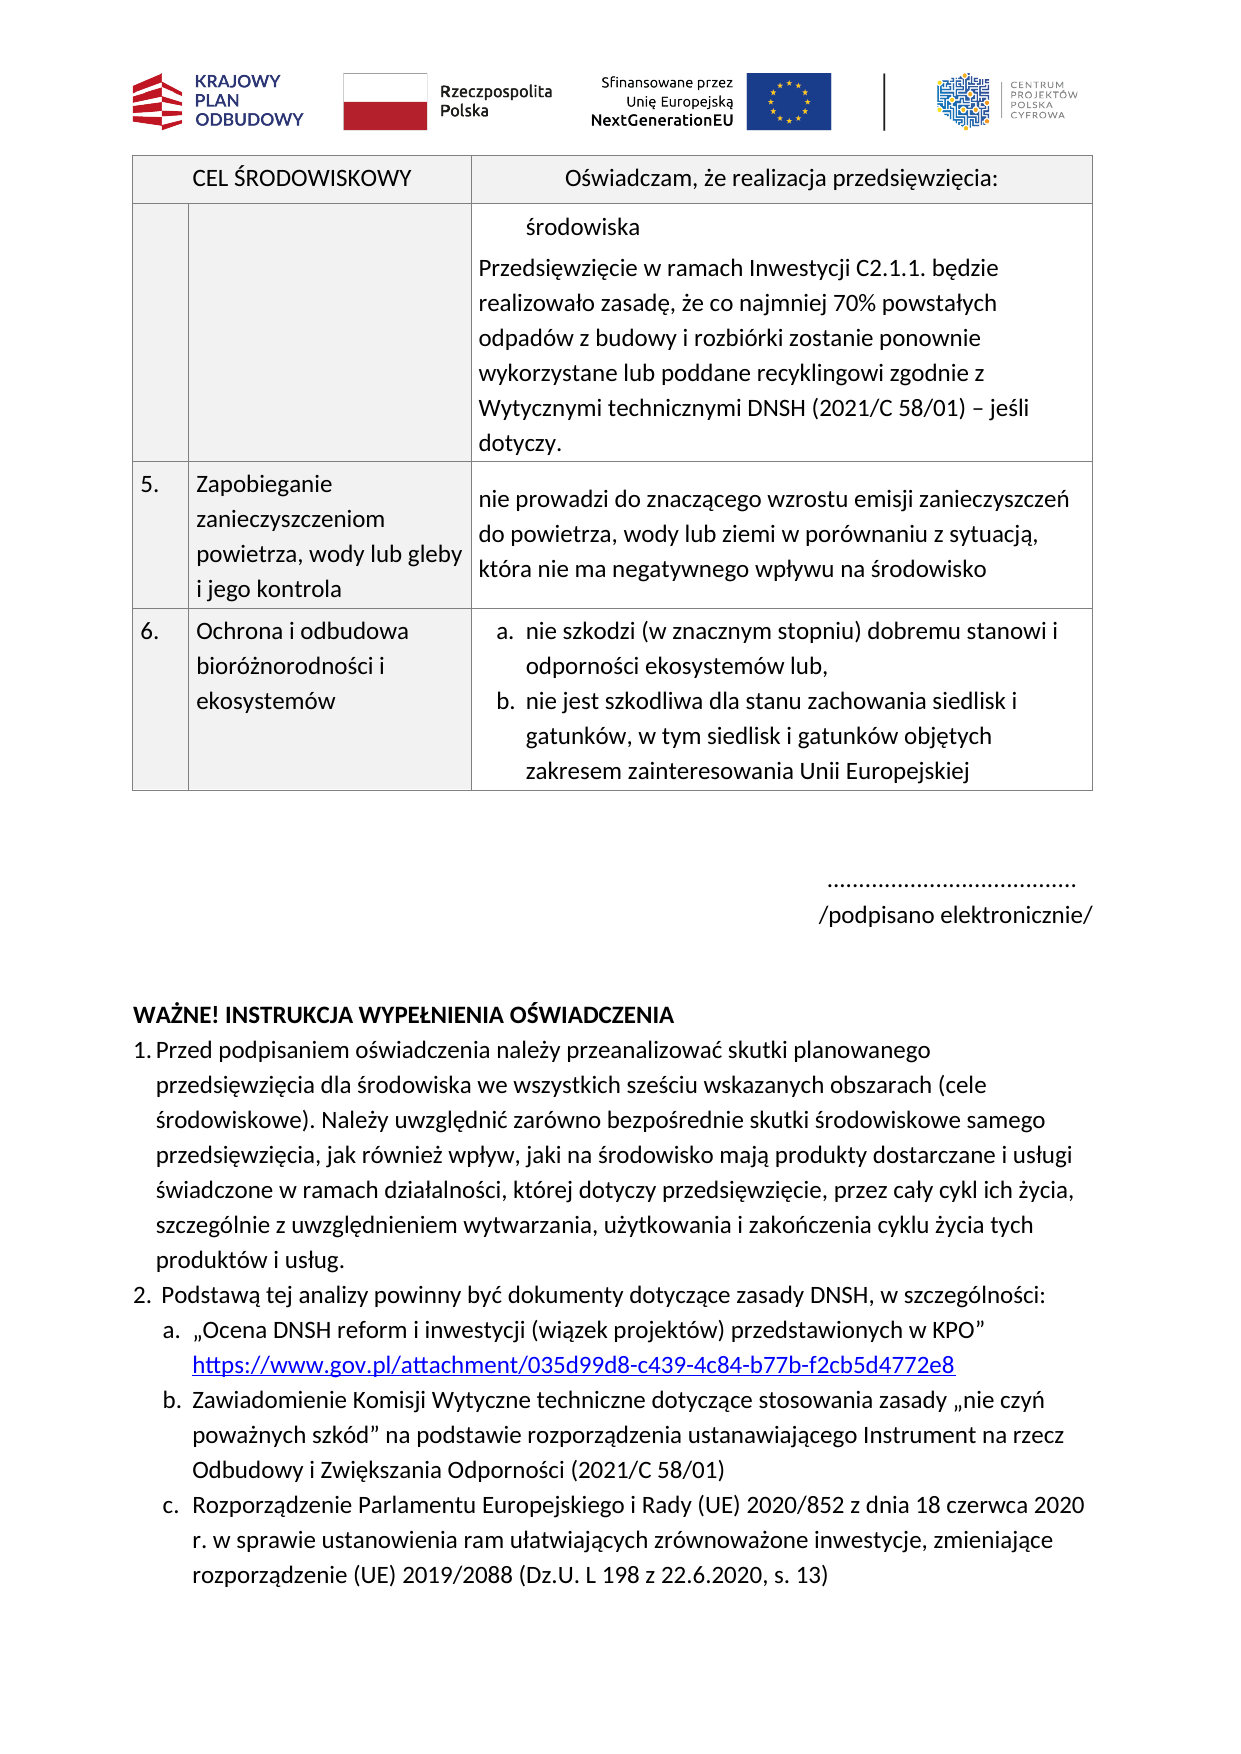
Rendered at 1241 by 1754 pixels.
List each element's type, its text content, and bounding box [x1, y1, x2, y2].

table_cell nie szkodzi (w znacznym stopniu) dobremu stanowi i odporności ekosystemów lub, nie jest szkodliwa dla stanu zachowania siedlisk i gatunków, w tym siedlisk i gatunków objętych zakresem zainteresowania Unii Europejskiej [472, 609, 1092, 789]
table_header Oświadczam, że realizacja przedsięwzięcia: [472, 156, 1092, 203]
table_cell [133, 204, 188, 461]
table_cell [472, 204, 1092, 461]
list „Ocena DNSH reform i inwestycji (wiązek projektów) przedstawionych w KPO” https://www.gov.pl/attachment/035d99d8-c439-4c84-b77b-f2cb5d4772e8 [162, 1314, 1093, 1379]
table_cell nie prowadzi do znaczącego wzrostu emisji zanieczyszczeń do powietrza, wody lub ziemi w porównaniu z sytuacją, która nie ma negatywnego wpływu na środowisko [472, 462, 1092, 608]
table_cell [189, 204, 471, 461]
list Podstawą tej analizy powinny być dokumenty dotyczące zasady DNSH, w szczególności: [133, 1279, 1093, 1309]
table_cell Ochrona i odbudowa bioróżnorodności i ekosystemów [189, 609, 471, 789]
list Przed podpisaniem oświadczenia należy przeanalizować skutki planowanego przedsięwzięcia dla środowiska we wszystkich sześciu wskazanych obszarach (cele środowiskowe). Należy uwzględnić zarówno bezpośrednie skutki środowiskowe samego przedsięwzięcia, jak również wpływ, jaki na środowisko mają produkty dostarczane i usługi świadczone w ramach działalności, której dotyczy przedsięwzięcie, przez cały cykl ich życia, szczególnie z uwzględnieniem wytwarzania, użytkowania i zakończenia cyklu życia tych produktów i usług. [133, 1034, 1093, 1274]
picture [132, 73, 1078, 131]
table_cell [133, 462, 188, 608]
table_header CEL ŚRODOWISKOWY [133, 156, 471, 203]
table_cell [133, 609, 188, 789]
list Zawiadomienie Komisji Wytyczne techniczne dotyczące stosowania zasady „nie czyń poważnych szkód” na podstawie rozporządzenia ustanawiającego Instrument na rzecz Odbudowy i Zwiększania Odporności (2021/C 58/01) [162, 1384, 1093, 1484]
table_cell Zapobieganie zanieczyszczeniom powietrza, wody lub gleby i jego kontrola [189, 462, 471, 608]
text /podpisano elektronicznie/ [133, 900, 1093, 930]
text WAŻNE! INSTRUKCJA WYPEŁNIENIA OŚWIADCZENIA [133, 999, 1093, 1029]
list Rozporządzenie Parlamentu Europejskiego i Rady (UE) 2020/852 z dnia 18 czerwca 2020 r. w sprawie ustanowienia ram ułatwiających zrównoważone inwestycje, zmieniające rozporządzenie (UE) 2019/2088 (Dz.U. L 198 z 22.6.2020, s. 13) [162, 1489, 1093, 1589]
